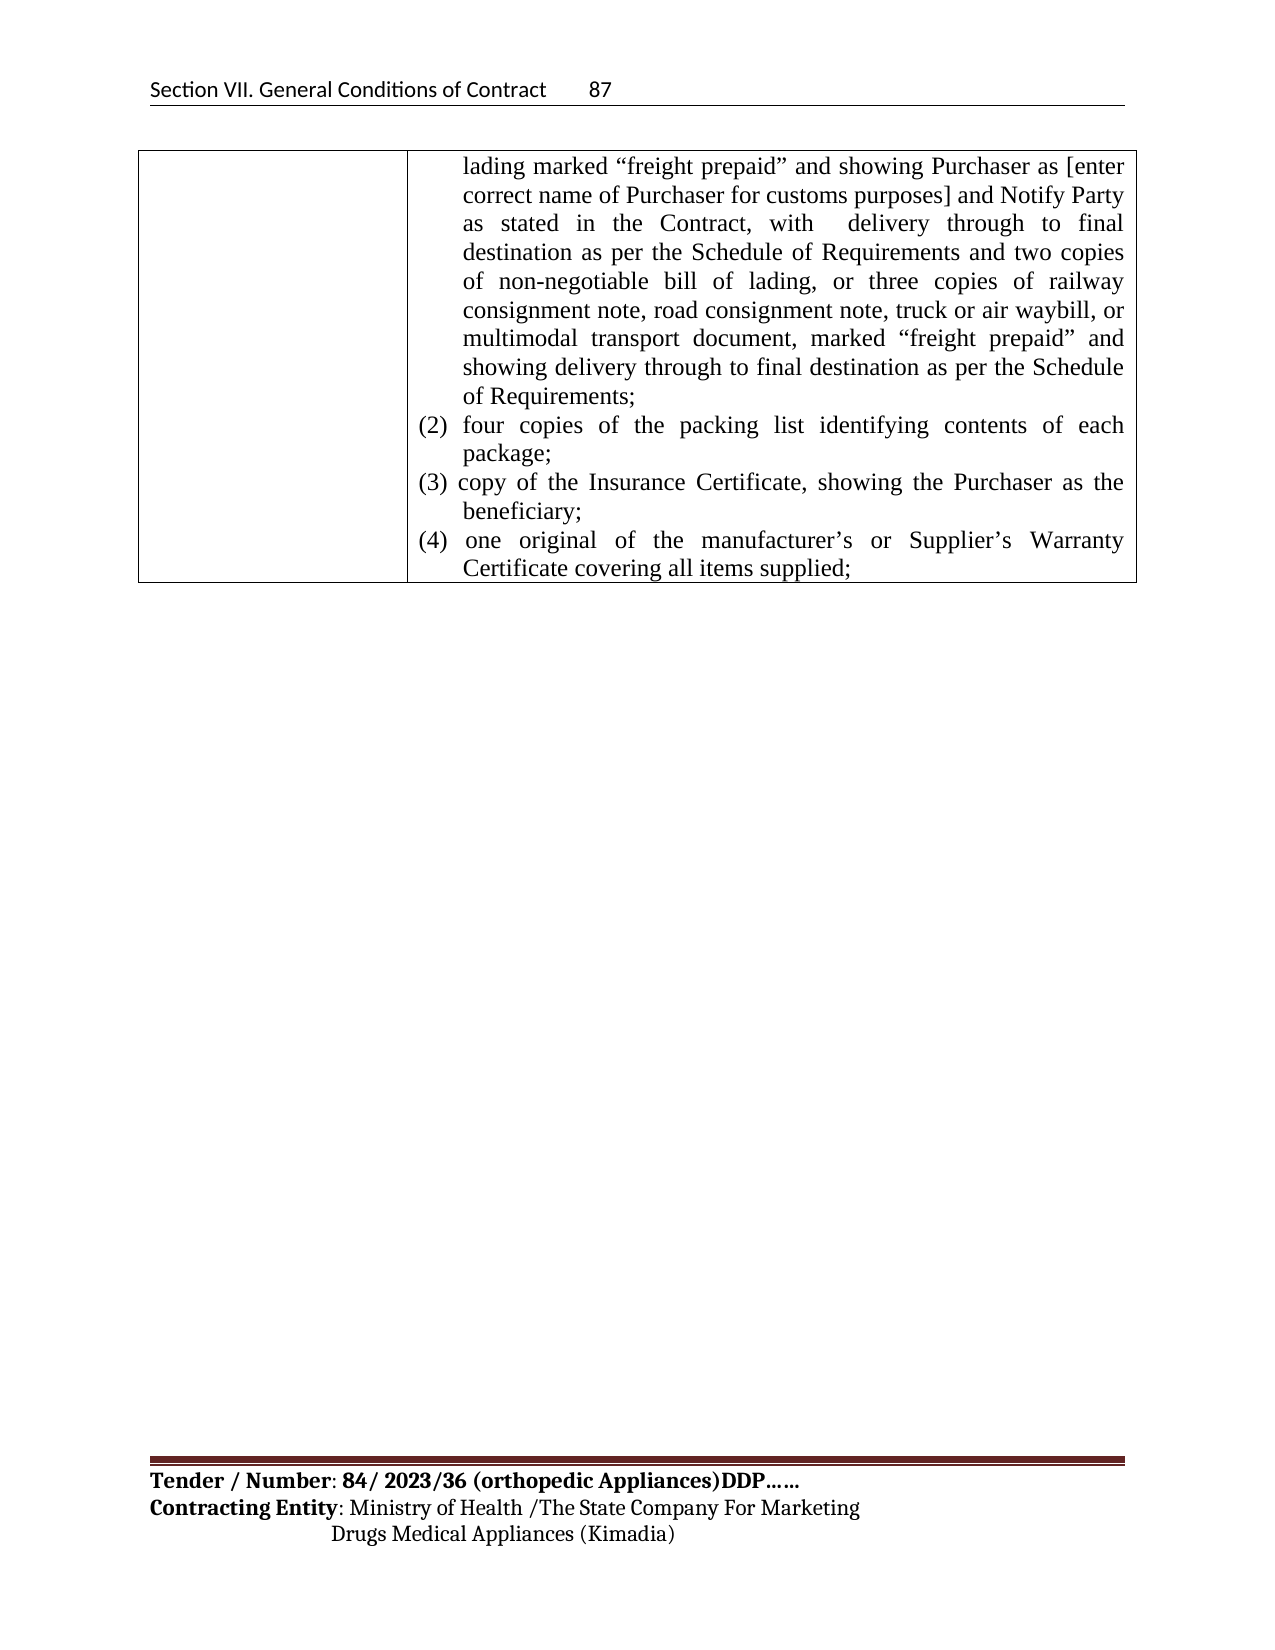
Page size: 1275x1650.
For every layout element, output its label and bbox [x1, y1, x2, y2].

table_cell [408, 151, 1136, 582]
table_cell [139, 151, 407, 582]
